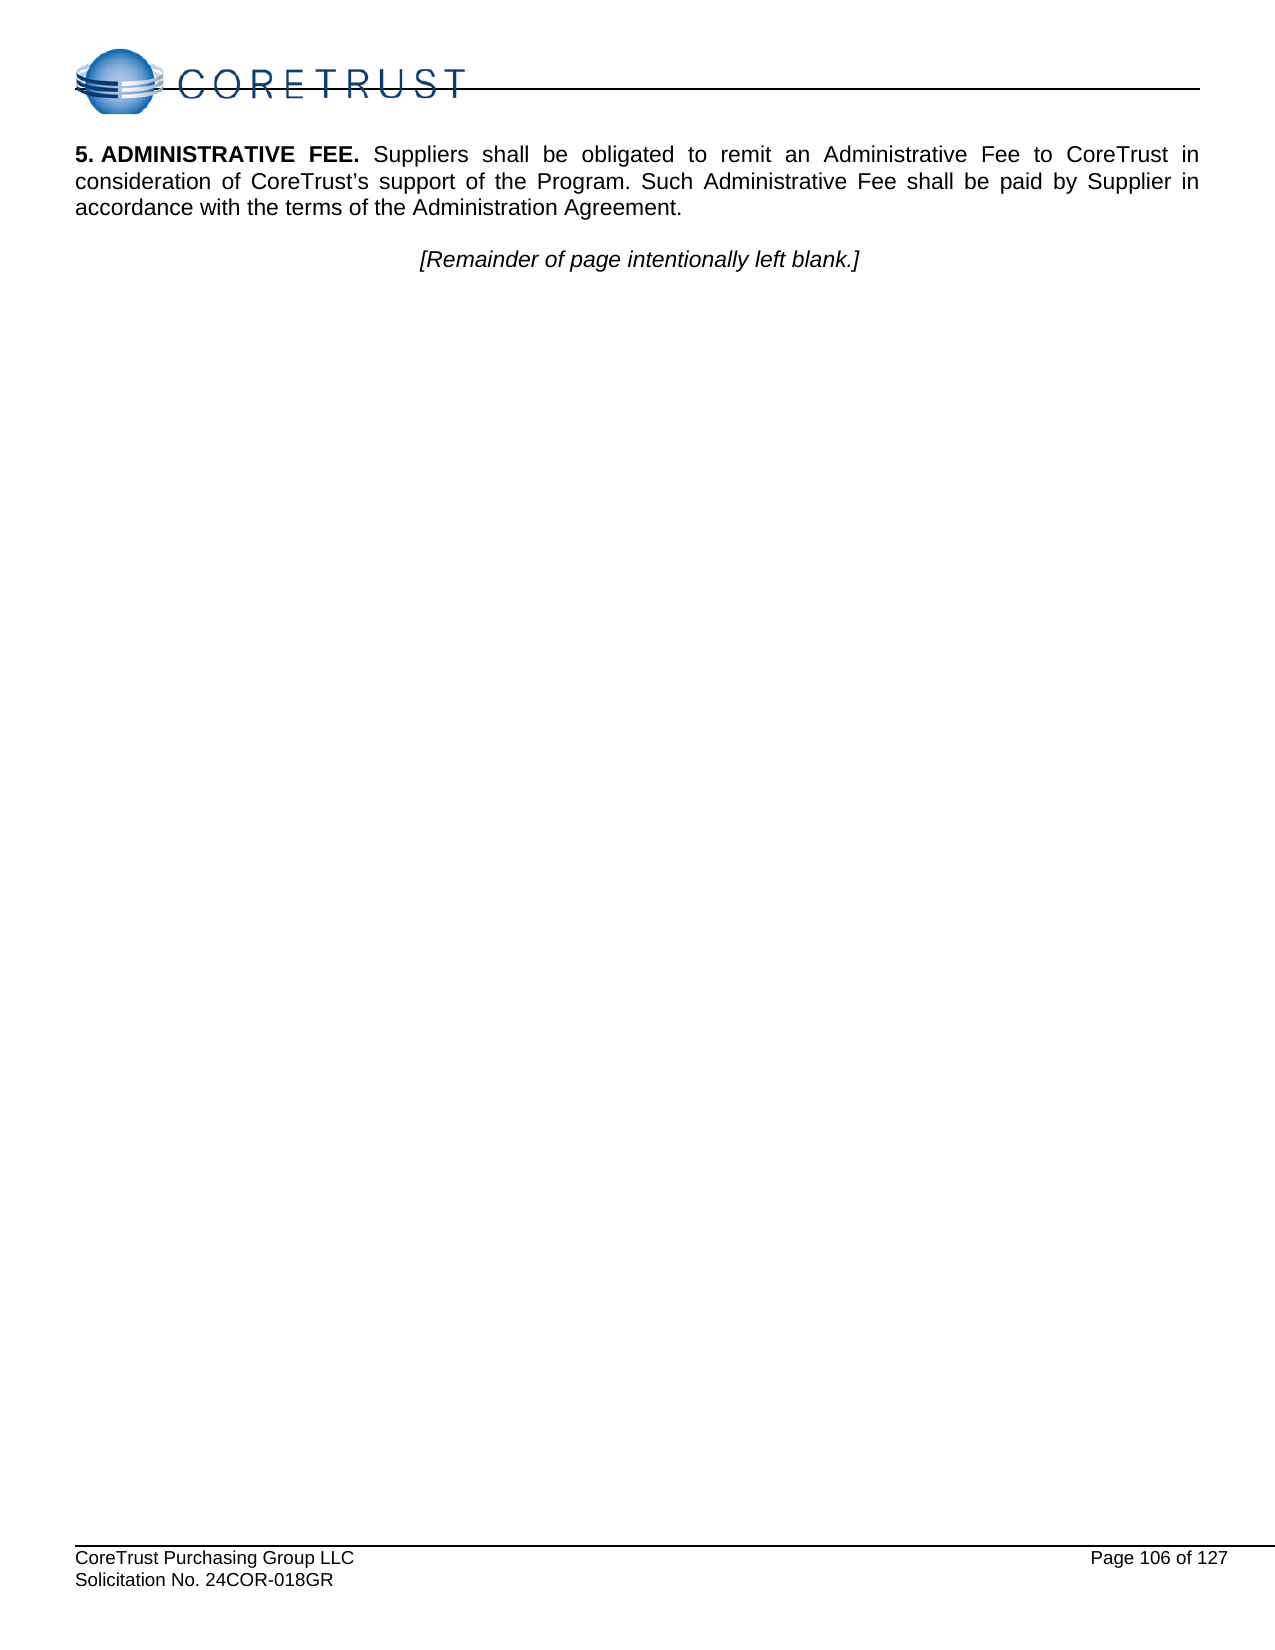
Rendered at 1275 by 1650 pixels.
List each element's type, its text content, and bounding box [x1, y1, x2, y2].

picture [75, 48, 469, 114]
text [Remainder of page intentionally left blank.] [75, 245, 1200, 273]
list ADMINISTRATIVE FEE. Suppliers shall be obligated to remit an Administrative Fee to CoreTrust in consideration of CoreTrust’s support of the Program. Such Administrative Fee shall be paid by Supplier in accordance with the terms of the Administration Agreement. [75, 141, 1200, 220]
